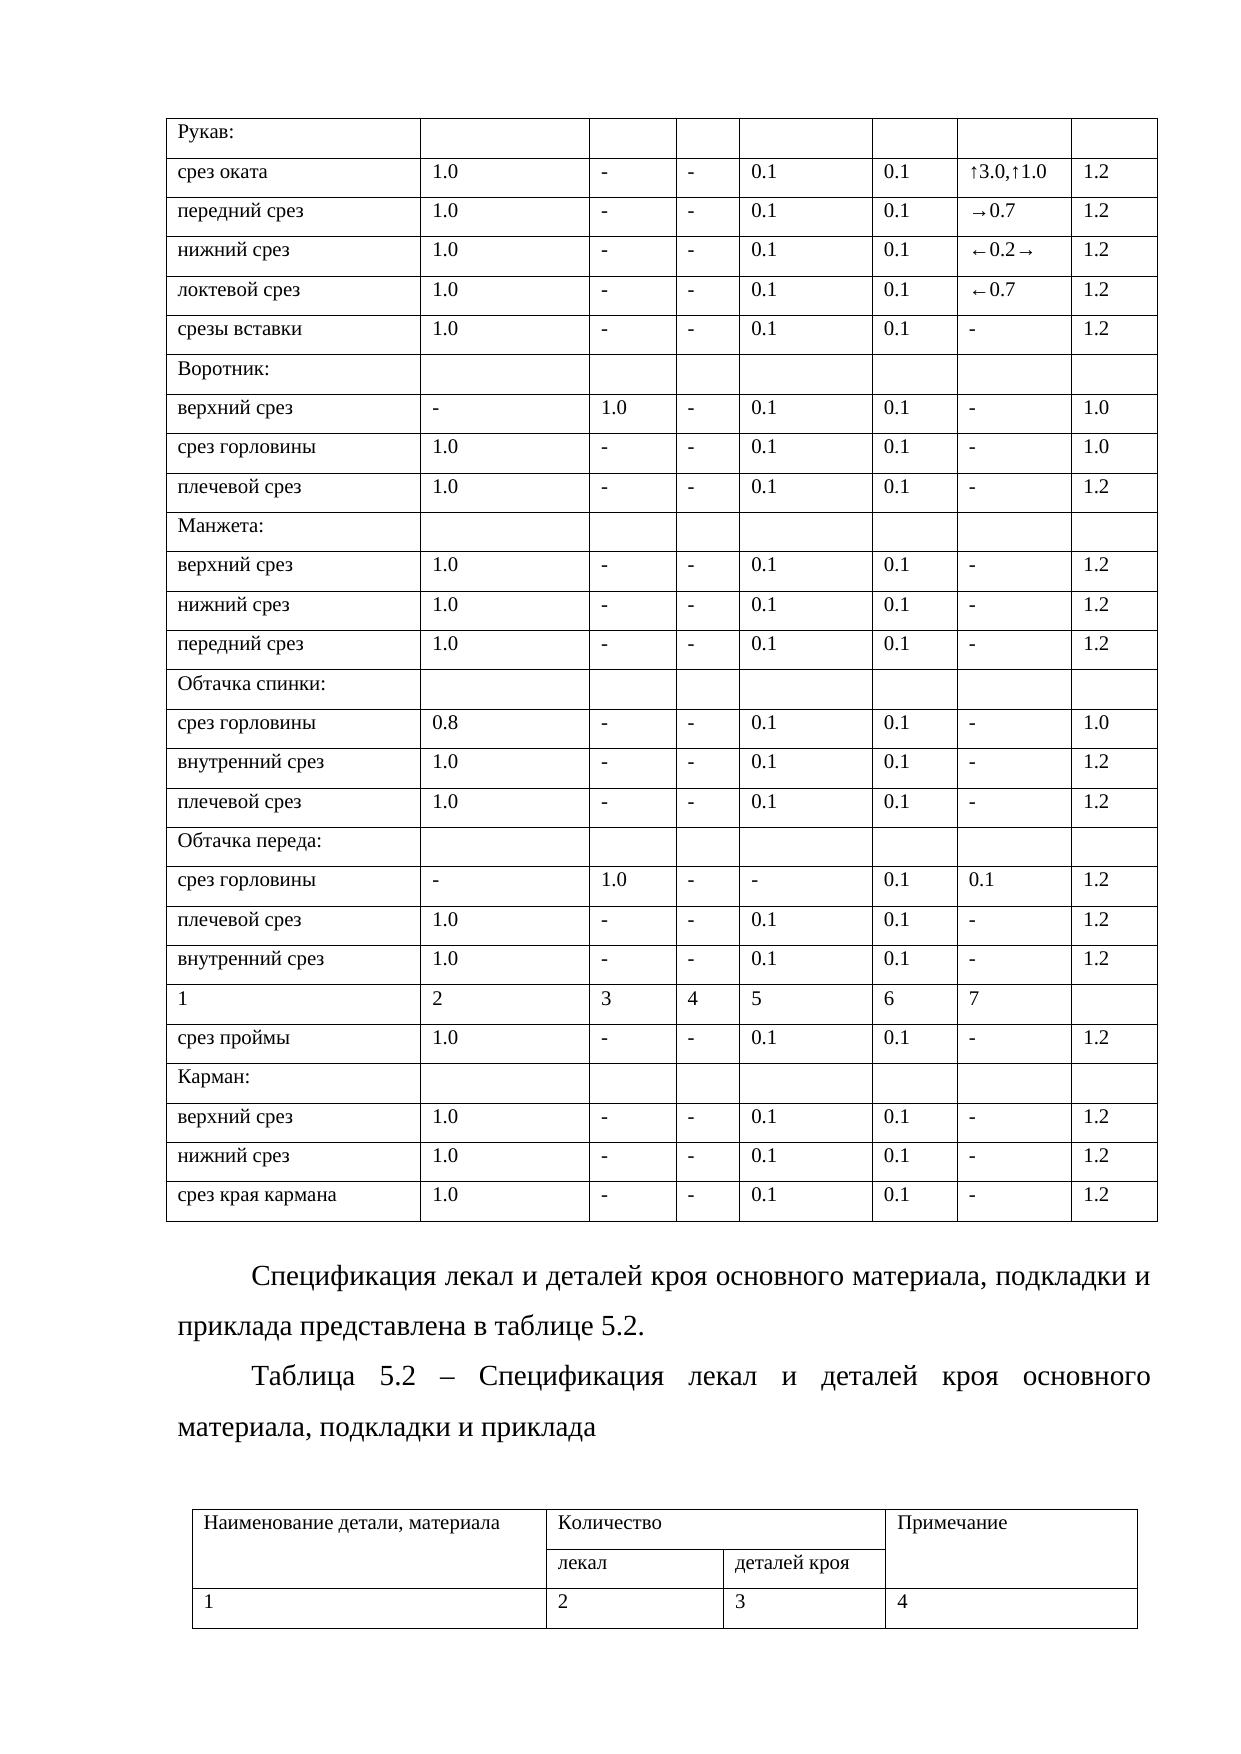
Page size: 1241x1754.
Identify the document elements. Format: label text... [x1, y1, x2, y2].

table_cell ↑3.0,↑1.0 [958, 159, 1071, 197]
table_cell - [590, 552, 676, 591]
table_cell 1.0 [421, 1104, 589, 1142]
table_header Примечание [886, 1510, 1137, 1588]
table_cell - [958, 710, 1071, 748]
table_cell [958, 670, 1071, 709]
table_cell [1072, 513, 1157, 551]
table_cell [873, 828, 957, 866]
table_cell плечевой срез [167, 789, 420, 827]
table_cell 0.1 [873, 789, 957, 827]
table_cell 1.2 [1072, 237, 1157, 276]
table_cell 0.1 [873, 1104, 957, 1142]
table_cell 1.0 [421, 592, 589, 630]
table_cell срез горловины [167, 710, 420, 748]
table_cell - [677, 316, 739, 354]
table_cell [958, 119, 1071, 157]
table_cell плечевой срез [167, 907, 420, 945]
table_cell - [677, 1025, 739, 1063]
table_cell 0.1 [873, 1025, 957, 1063]
table_cell 1.0 [421, 1025, 589, 1063]
table_cell [421, 1064, 589, 1102]
table_cell 1 [193, 1589, 546, 1627]
table_cell 0.1 [873, 631, 957, 669]
table_cell - [590, 277, 676, 315]
table_cell - [677, 631, 739, 669]
table_cell 1.0 [1072, 395, 1157, 433]
table_cell ←0.2→ [958, 237, 1071, 276]
table_cell 0.1 [740, 710, 872, 748]
table_cell ←0.7 [958, 277, 1071, 315]
table_cell 0.1 [873, 867, 957, 906]
table_cell [421, 828, 589, 866]
table_cell 0.1 [740, 198, 872, 236]
table_cell Манжета: [167, 513, 420, 551]
table_cell 1.0 [421, 631, 589, 669]
table_cell [1072, 985, 1157, 1024]
table_cell 0.1 [740, 237, 872, 276]
table_cell - [958, 474, 1071, 512]
table_cell 1.2 [1072, 198, 1157, 236]
table_cell 1.2 [1072, 867, 1157, 906]
table_cell - [958, 592, 1071, 630]
table_cell [421, 355, 589, 394]
table_cell - [590, 1025, 676, 1063]
table_cell 1.2 [1072, 1025, 1157, 1063]
table_cell 0.1 [873, 434, 957, 472]
table_cell - [677, 789, 739, 827]
table_cell - [590, 631, 676, 669]
table_cell 1.0 [421, 552, 589, 591]
table_cell - [590, 198, 676, 236]
table_cell [677, 670, 739, 709]
table_cell 0.1 [740, 1182, 872, 1221]
table_cell - [677, 749, 739, 787]
table_cell [740, 1064, 872, 1102]
table_cell [873, 513, 957, 551]
table_cell - [677, 867, 739, 906]
table_cell - [590, 710, 676, 748]
table_cell Воротник: [167, 355, 420, 394]
table_cell срез оката [167, 159, 420, 197]
table_cell - [677, 710, 739, 748]
table_cell - [958, 749, 1071, 787]
table_cell 1.0 [1072, 434, 1157, 472]
table_cell верхний срез [167, 395, 420, 433]
table_cell - [590, 434, 676, 472]
table_cell 1.0 [421, 907, 589, 945]
table_cell 1.2 [1072, 1104, 1157, 1142]
table_cell [958, 355, 1071, 394]
table_cell 0.1 [873, 237, 957, 276]
table_cell верхний срез [167, 1104, 420, 1142]
table_cell - [590, 592, 676, 630]
table_cell - [958, 1182, 1071, 1221]
table_cell 0.1 [740, 946, 872, 984]
table_cell нижний срез [167, 237, 420, 276]
table_cell 1.0 [421, 1182, 589, 1221]
table_cell 0.1 [740, 1143, 872, 1181]
table_cell 0.1 [873, 395, 957, 433]
table_cell 1.0 [421, 277, 589, 315]
table_cell 1.0 [421, 198, 589, 236]
table_cell - [958, 907, 1071, 945]
table_cell [590, 119, 676, 157]
table_cell Обтачка спинки: [167, 670, 420, 709]
table_cell 1.2 [1072, 1143, 1157, 1181]
table_cell 0.1 [740, 1025, 872, 1063]
table_cell 1.2 [1072, 1182, 1157, 1221]
table_cell 0.1 [873, 552, 957, 591]
table_cell - [590, 316, 676, 354]
table_cell срез проймы [167, 1025, 420, 1063]
table_cell 1.2 [1072, 592, 1157, 630]
table_cell срезы вставки [167, 316, 420, 354]
table_cell 1.0 [421, 316, 589, 354]
table_cell - [421, 395, 589, 433]
table_cell [873, 119, 957, 157]
table_cell [873, 1064, 957, 1102]
table_cell 1.0 [421, 474, 589, 512]
table_cell [590, 828, 676, 866]
table_cell 0.1 [740, 434, 872, 472]
table_cell 6 [873, 985, 957, 1024]
table_cell - [590, 474, 676, 512]
table_cell 1.0 [590, 867, 676, 906]
table_cell деталей кроя [724, 1550, 885, 1588]
table_cell - [677, 552, 739, 591]
table_cell 0.1 [873, 1182, 957, 1221]
table_cell 0.1 [740, 1104, 872, 1142]
table_cell лекал [547, 1550, 723, 1588]
table_cell 0.1 [873, 946, 957, 984]
table_cell срез края кармана [167, 1182, 420, 1221]
table_cell 2 [547, 1589, 723, 1627]
table_cell 1.2 [1072, 316, 1157, 354]
table_cell 1.0 [421, 159, 589, 197]
table_cell 1.0 [421, 237, 589, 276]
table_cell 1.2 [1072, 159, 1157, 197]
table_cell Рукав: [167, 119, 420, 157]
table_cell [1072, 828, 1157, 866]
table_cell 1.2 [1072, 946, 1157, 984]
table_cell - [958, 1025, 1071, 1063]
table_cell [1072, 1064, 1157, 1102]
table_cell 0.1 [740, 592, 872, 630]
table_cell - [677, 1182, 739, 1221]
table_cell 0.1 [873, 198, 957, 236]
table_cell передний срез [167, 631, 420, 669]
table_cell 0.1 [740, 474, 872, 512]
table_cell плечевой срез [167, 474, 420, 512]
table_cell 3 [590, 985, 676, 1024]
table_cell [421, 119, 589, 157]
table_cell [740, 828, 872, 866]
table_cell - [677, 237, 739, 276]
table_cell - [740, 867, 872, 906]
table_cell 0.1 [873, 277, 957, 315]
table_cell - [590, 1104, 676, 1142]
table_cell 0.1 [958, 867, 1071, 906]
table_cell внутренний срез [167, 749, 420, 787]
table_cell 1.0 [421, 789, 589, 827]
table_cell 0.1 [740, 277, 872, 315]
table_cell - [677, 1143, 739, 1181]
table_cell [740, 355, 872, 394]
table_cell - [590, 946, 676, 984]
table_cell - [958, 631, 1071, 669]
table_cell 0.1 [740, 907, 872, 945]
table_cell - [677, 946, 739, 984]
table_cell [740, 670, 872, 709]
table_cell - [590, 749, 676, 787]
table_cell нижний срез [167, 1143, 420, 1181]
table_cell - [958, 789, 1071, 827]
table_cell 1.0 [421, 434, 589, 472]
table_cell 1.0 [1072, 710, 1157, 748]
table_cell - [677, 907, 739, 945]
table_cell передний срез [167, 198, 420, 236]
table_cell - [590, 159, 676, 197]
table_cell Обтачка переда: [167, 828, 420, 866]
table_cell [677, 513, 739, 551]
table_cell 1.0 [421, 946, 589, 984]
table_cell 0.1 [740, 631, 872, 669]
table_cell [873, 355, 957, 394]
table_cell [1072, 119, 1157, 157]
table_cell [677, 828, 739, 866]
table_cell - [958, 316, 1071, 354]
table_cell 0.1 [873, 316, 957, 354]
table_cell - [590, 1182, 676, 1221]
table_cell 1.2 [1072, 631, 1157, 669]
table_cell [677, 119, 739, 157]
table_cell - [590, 789, 676, 827]
table_cell 0.1 [873, 159, 957, 197]
table_cell 0.1 [740, 749, 872, 787]
table_cell →0.7 [958, 198, 1071, 236]
table_cell 0.1 [740, 552, 872, 591]
table_cell верхний срез [167, 552, 420, 591]
table_cell - [677, 1104, 739, 1142]
table_cell срез горловины [167, 867, 420, 906]
table_cell 1.2 [1072, 552, 1157, 591]
table_cell 0.1 [873, 1143, 957, 1181]
table_cell 1 [167, 985, 420, 1024]
table_cell 1.2 [1072, 789, 1157, 827]
table_cell 1.2 [1072, 474, 1157, 512]
table_cell - [590, 907, 676, 945]
text Таблица 5.2 – Спецификация лекал и деталей кроя основного материала, подкладки и приклада [177, 1358, 1152, 1442]
table_cell - [677, 198, 739, 236]
table_cell 1.0 [421, 1143, 589, 1181]
table_cell 0.1 [740, 316, 872, 354]
table_cell 4 [886, 1589, 1137, 1627]
table_cell [873, 670, 957, 709]
table_cell 0.1 [740, 159, 872, 197]
table_cell 0.1 [873, 749, 957, 787]
table_cell 0.8 [421, 710, 589, 748]
table_cell 1.0 [590, 395, 676, 433]
table_cell [590, 513, 676, 551]
table_cell 0.1 [740, 789, 872, 827]
table_cell - [958, 434, 1071, 472]
table_cell срез горловины [167, 434, 420, 472]
table_cell 1.2 [1072, 749, 1157, 787]
table_cell - [677, 395, 739, 433]
table_cell - [677, 277, 739, 315]
table_header Наименование детали, материала [193, 1510, 546, 1588]
table_cell 0.1 [873, 592, 957, 630]
table_header Количество [547, 1510, 885, 1549]
table_cell [740, 513, 872, 551]
table_cell [590, 355, 676, 394]
table_cell [1072, 355, 1157, 394]
text Спецификация лекал и деталей кроя основного материала, подкладки и приклада представлена в таблице 5.2. [177, 1258, 1152, 1342]
table_cell 1.2 [1072, 277, 1157, 315]
table_cell 3 [724, 1589, 885, 1627]
table_cell - [958, 395, 1071, 433]
table_cell 1.2 [1072, 907, 1157, 945]
table_cell - [677, 434, 739, 472]
table_cell 4 [677, 985, 739, 1024]
table_cell - [958, 946, 1071, 984]
table_cell - [421, 867, 589, 906]
table_cell - [677, 159, 739, 197]
table_cell локтевой срез [167, 277, 420, 315]
table_cell 2 [421, 985, 589, 1024]
table_cell нижний срез [167, 592, 420, 630]
table_cell [740, 119, 872, 157]
table_cell [677, 355, 739, 394]
table_cell 1.0 [421, 749, 589, 787]
table_cell [958, 1064, 1071, 1102]
table_cell 0.1 [873, 907, 957, 945]
table_cell - [590, 1143, 676, 1181]
table_cell - [590, 237, 676, 276]
table_cell - [677, 592, 739, 630]
table_cell [421, 670, 589, 709]
table_cell Карман: [167, 1064, 420, 1102]
table_cell внутренний срез [167, 946, 420, 984]
table_cell - [958, 552, 1071, 591]
table_cell [421, 513, 589, 551]
table_cell - [958, 1104, 1071, 1142]
table_cell 0.1 [873, 710, 957, 748]
table_cell 0.1 [740, 395, 872, 433]
table_cell - [677, 474, 739, 512]
table_cell 5 [740, 985, 872, 1024]
table_cell 7 [958, 985, 1071, 1024]
table_cell - [958, 1143, 1071, 1181]
table_cell [590, 1064, 676, 1102]
table_cell 0.1 [873, 474, 957, 512]
table_cell [590, 670, 676, 709]
table_cell [1072, 670, 1157, 709]
table_cell [677, 1064, 739, 1102]
table_cell [958, 513, 1071, 551]
table_cell [958, 828, 1071, 866]
